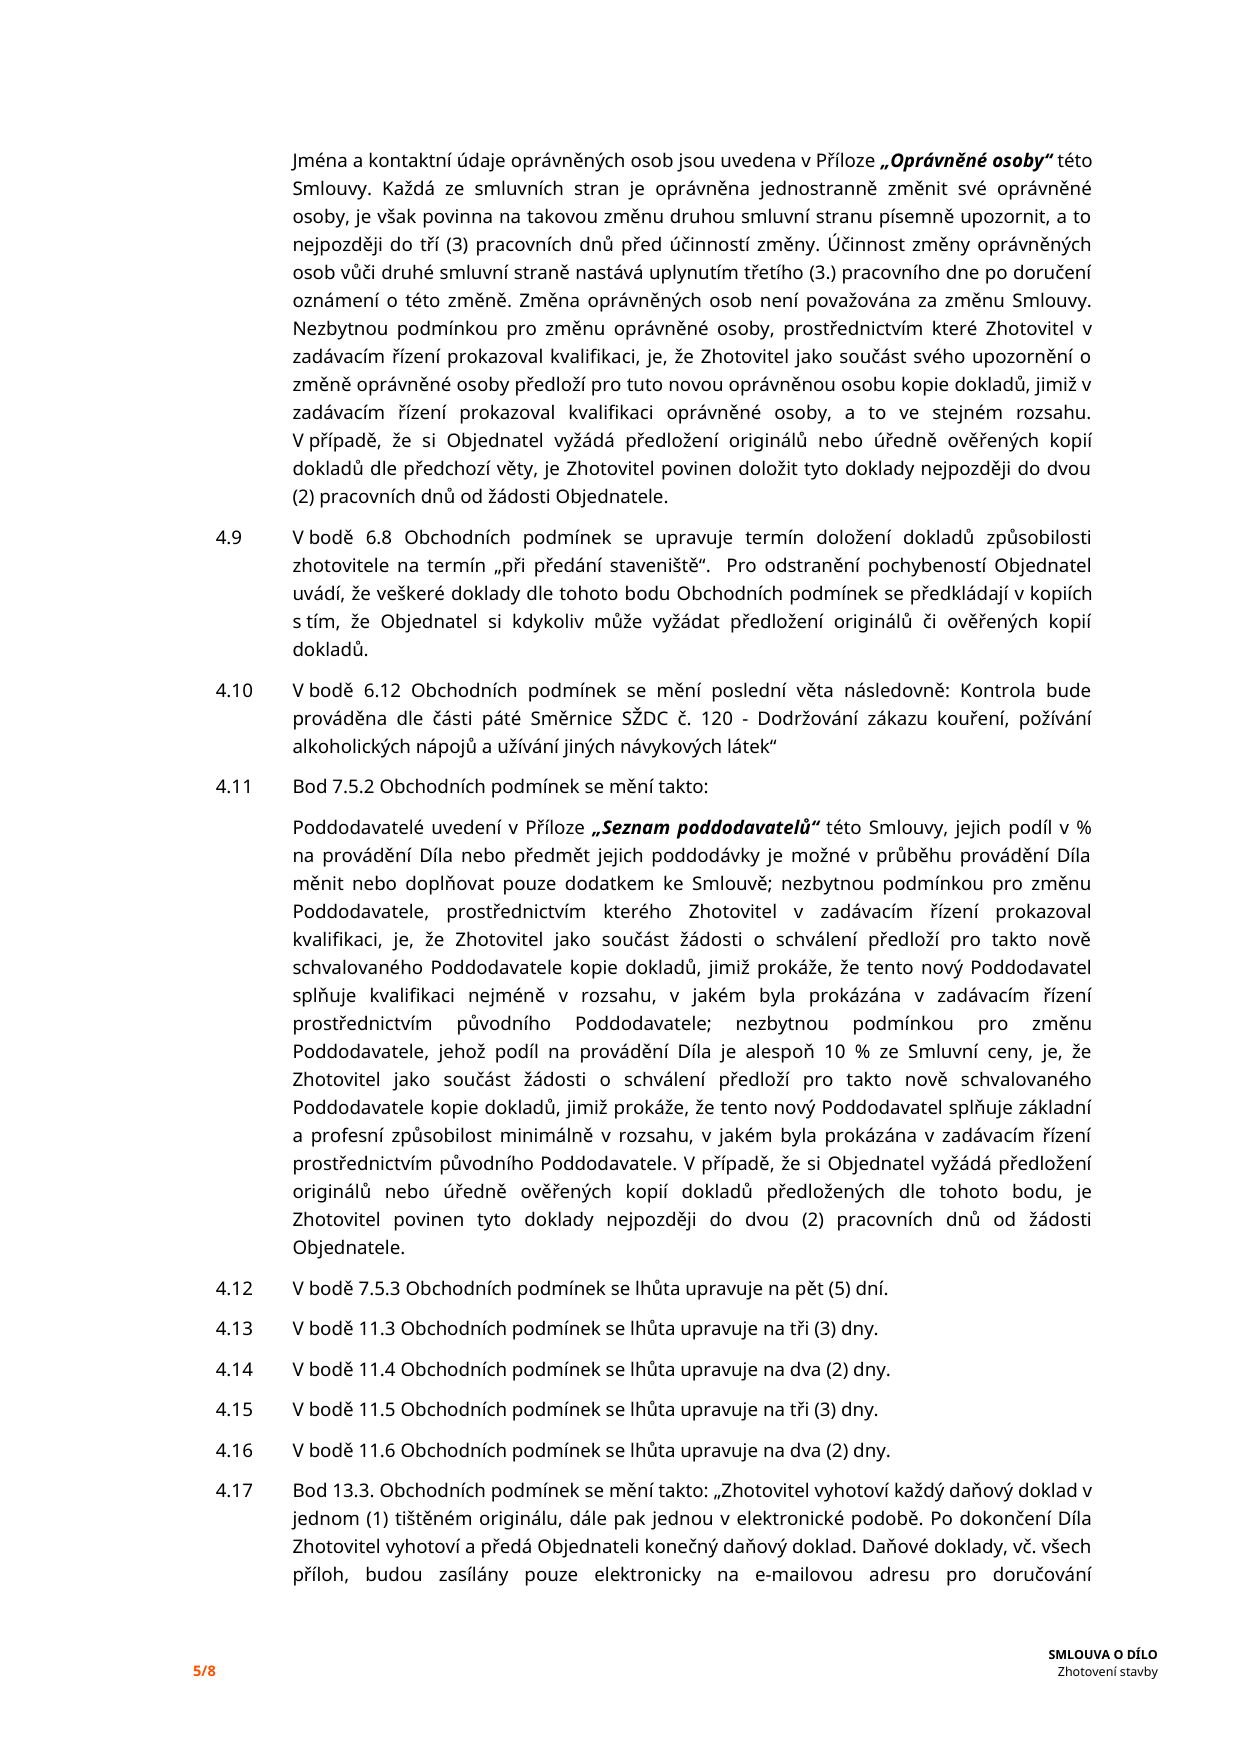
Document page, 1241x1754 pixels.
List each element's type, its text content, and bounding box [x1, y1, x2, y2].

text V bodě 11.4 Obchodních podmínek se lhůta upravuje na dva (2) dny. [216, 1356, 1093, 1381]
text Bod 7.5.2 Obchodních podmínek se mění takto: [216, 773, 1093, 799]
text Jména a kontaktní údaje oprávněných osob jsou uvedena v Příloze „Oprávněné osoby“ této Smlouvy. Každá ze smluvních stran je oprávněna jednostranně změnit své oprávněné osoby, je však povinna na takovou změnu druhou smluvní stranu písemně upozornit, a to nejpozději do tří (3) pracovních dnů před účinností změny. Účinnost změny oprávněných osob vůči druhé smluvní straně nastává uplynutím třetího (3.) pracovního dne po doručení oznámení o této změně. Změna oprávněných osob není považována za změnu Smlouvy. Nezbytnou podmínkou pro změnu oprávněné osoby, prostřednictvím které Zhotovitel v zadávacím řízení prokazoval kvalifikaci, je, že Zhotovitel jako součást svého upozornění o změně oprávněné osoby předloží pro tuto novou oprávněnou osobu kopie dokladů, jimiž v zadávacím řízení prokazoval kvalifikaci oprávněné osoby, a to ve stejném rozsahu. V případě, že si Objednatel vyžádá předložení originálů nebo úředně ověřených kopií dokladů dle předchozí věty, je Zhotovitel povinen doložit tyto doklady nejpozději do dvou (2) pracovních dnů od žádosti Objednatele. [292, 147, 1093, 509]
text V bodě 11.6 Obchodních podmínek se lhůta upravuje na dva (2) dny. [216, 1437, 1093, 1462]
text V bodě 11.5 Obchodních podmínek se lhůta upravuje na tři (3) dny. [216, 1396, 1093, 1422]
text V bodě 6.12 Obchodních podmínek se mění poslední věta následovně: Kontrola bude prováděna dle části páté Směrnice SŽDC č. 120 - Dodržování zákazu kouření, požívání alkoholických nápojů a užívání jiných návykových látek“ [216, 677, 1093, 758]
text Poddodavatelé uvedení v Příloze „Seznam poddodavatelů“ této Smlouvy, jejich podíl v % na provádění Díla nebo předmět jejich poddodávky je možné v průběhu provádění Díla měnit nebo doplňovat pouze dodatkem ke Smlouvě; nezbytnou podmínkou pro změnu Poddodavatele, prostřednictvím kterého Zhotovitel v zadávacím řízení prokazoval kvalifikaci, je, že Zhotovitel jako součást žádosti o schválení předloží pro takto nově schvalovaného Poddodavatele kopie dokladů, jimiž prokáže, že tento nový Poddodavatel splňuje kvalifikaci nejméně v rozsahu, v jakém byla prokázána v zadávacím řízení prostřednictvím původního Poddodavatele; nezbytnou podmínkou pro změnu Poddodavatele, jehož podíl na provádění Díla je alespoň 10 % ze Smluvní ceny, je, že Zhotovitel jako součást žádosti o schválení předloží pro takto nově schvalovaného Poddodavatele kopie dokladů, jimiž prokáže, že tento nový Poddodavatel splňuje základní a profesní způsobilost minimálně v rozsahu, v jakém byla prokázána v zadávacím řízení prostřednictvím původního Poddodavatele. V případě, že si Objednatel vyžádá předložení originálů nebo úředně ověřených kopií dokladů předložených dle tohoto bodu, je Zhotovitel povinen tyto doklady nejpozději do dvou (2) pracovních dnů od žádosti Objednatele. [292, 814, 1093, 1260]
text V bodě 6.8 Obchodních podmínek se upravuje termín doložení dokladů způsobilosti zhotovitele na termín „při předání staveniště“. Pro odstranění pochybeností Objednatel uvádí, že veškeré doklady dle tohoto bodu Obchodních podmínek se předkládají v kopiích s tím, že Objednatel si kdykoliv může vyžádat předložení originálů či ověřených kopií dokladů. [216, 524, 1093, 662]
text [216, 1477, 1093, 1587]
text V bodě 11.3 Obchodních podmínek se lhůta upravuje na tři (3) dny. [216, 1315, 1093, 1341]
text V bodě 7.5.3 Obchodních podmínek se lhůta upravuje na pět (5) dní. [216, 1275, 1093, 1300]
